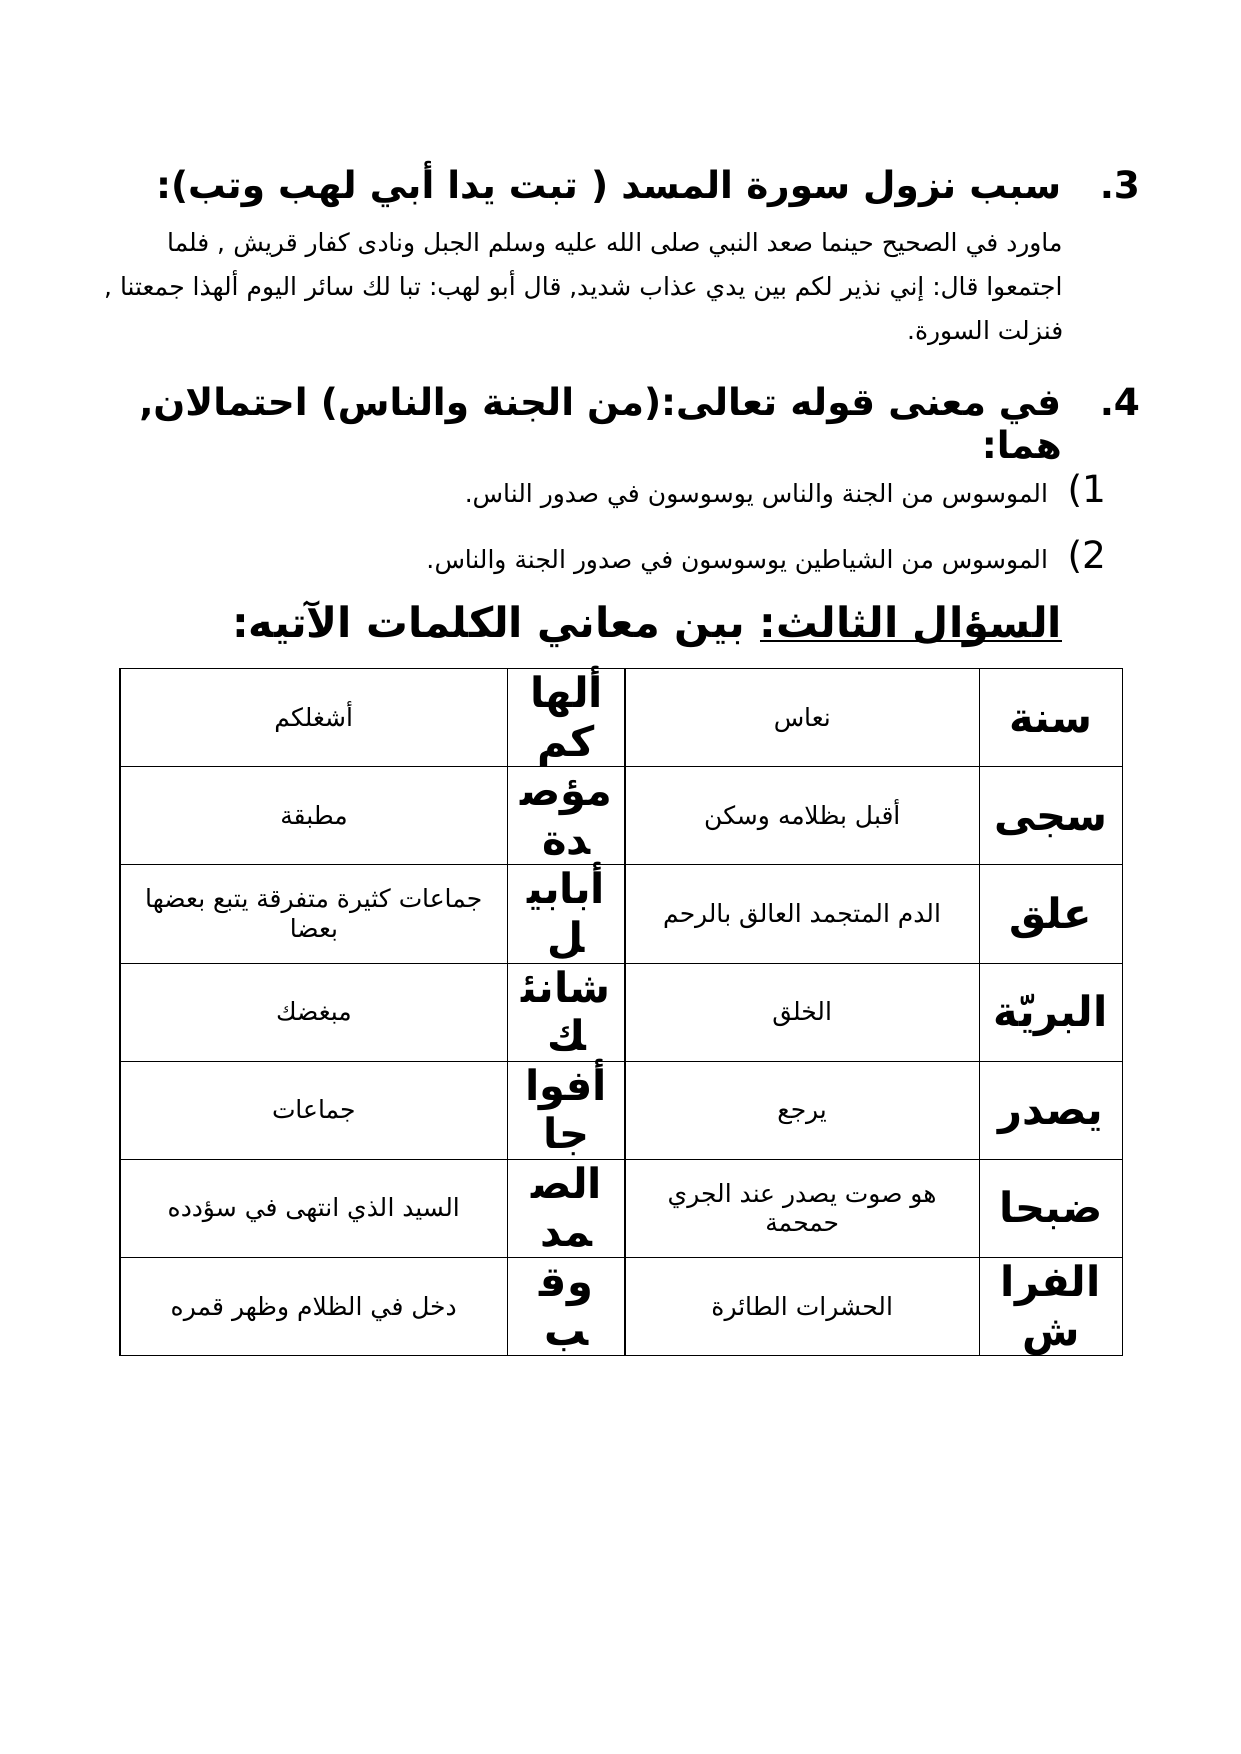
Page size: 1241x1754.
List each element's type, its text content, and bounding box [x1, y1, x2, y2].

table_cell مؤصدة [508, 767, 624, 864]
table_cell سجى [980, 767, 1122, 864]
table_cell أقبل بظلامه وسكن [626, 767, 979, 864]
table_cell يصدر [980, 1062, 1122, 1159]
list سبب نزول سورة المسد ( تبت يدا أبي لهب وتب): [103, 164, 1099, 208]
table_cell الدم المتجمد العالق بالرحم [626, 865, 979, 962]
table_cell دخل في الظلام وظهر قمره [121, 1258, 507, 1355]
text ماورد في الصحيح حينما صعد النبي صلى الله عليه وسلم الجبل ونادى كفار قريش , فلما اجتمعوا قال: إني نذير لكم بين يدي عذاب شديد, قال أبو لهب: تبا لك سائر اليوم ألهذا جمعتنا , فنزلت السورة. [103, 228, 1063, 345]
table_cell شانئك [508, 964, 624, 1061]
table_cell يرجع [626, 1062, 979, 1159]
table_cell الفراش [980, 1258, 1122, 1355]
table_header ألهاكم [508, 669, 624, 766]
table_cell جماعات كثيرة متفرقة يتبع بعضها بعضا [121, 865, 507, 962]
table_header نعاس [626, 669, 979, 766]
table_cell الصمد [508, 1160, 624, 1257]
table_cell هو صوت يصدر عند الجري حمحمة [626, 1160, 979, 1257]
table_cell ضبحا [980, 1160, 1122, 1257]
table_cell البريّة [980, 964, 1122, 1061]
list السؤال الثالث: بين معاني الكلمات الآتيه: [103, 599, 1062, 647]
list الموسوس من الجنة والناس يوسوسون في صدور الناس. [103, 468, 1067, 511]
table_cell الخلق [626, 964, 979, 1061]
table_header أشغلكم [121, 669, 507, 766]
table_cell أفواجا [508, 1062, 624, 1159]
table_cell وقب [508, 1258, 624, 1355]
table_cell السيد الذي انتهى في سؤدده [121, 1160, 507, 1257]
table_cell مبغضك [121, 964, 507, 1061]
table_cell جماعات [121, 1062, 507, 1159]
table_cell الحشرات الطائرة [626, 1258, 979, 1355]
list في معنى قوله تعالى:(من الجنة والناس) احتمالان, هما: [103, 381, 1099, 468]
table_cell أبابيل [508, 865, 624, 962]
table_cell مطبقة [121, 767, 507, 864]
list الموسوس من الشياطين يوسوسون في صدور الجنة والناس. [103, 533, 1067, 577]
table_cell علق [980, 865, 1122, 962]
table_header سنة [980, 669, 1122, 766]
